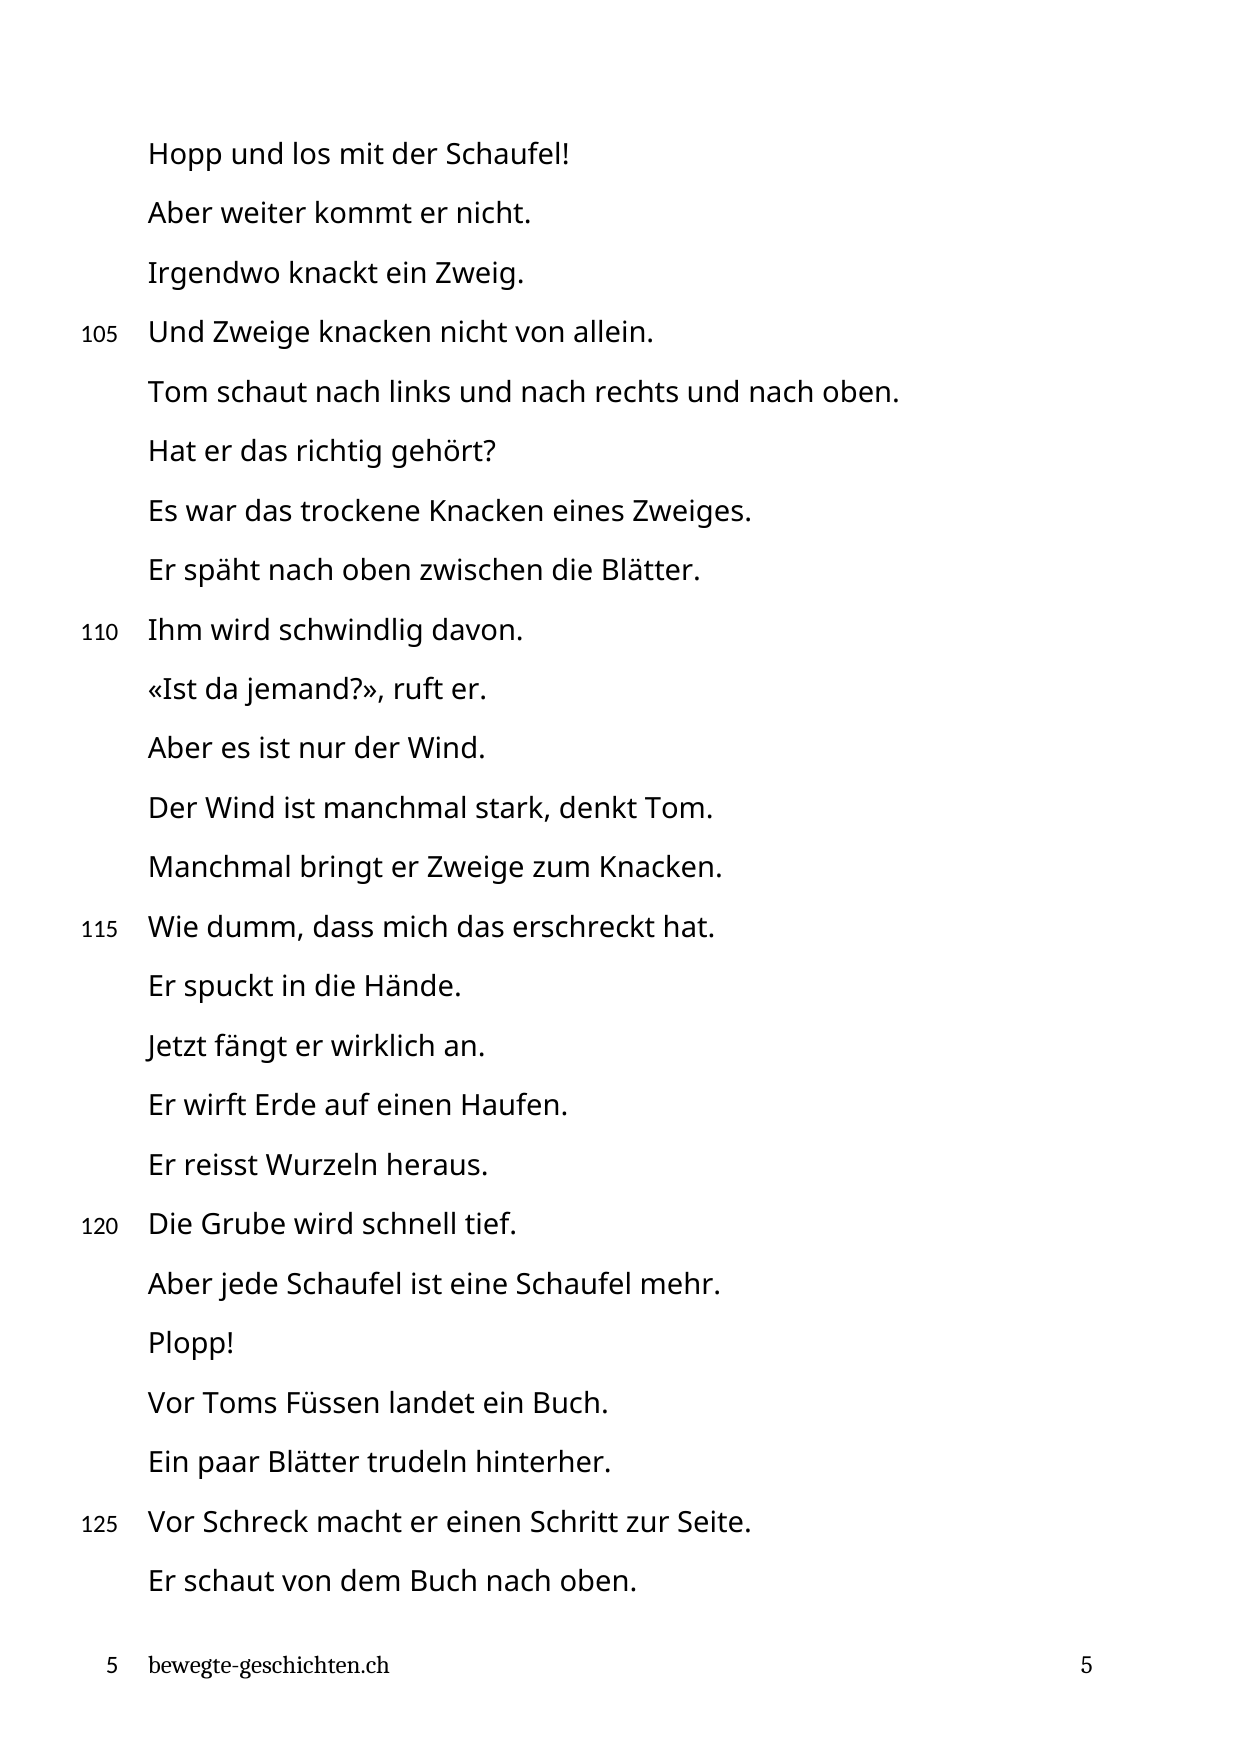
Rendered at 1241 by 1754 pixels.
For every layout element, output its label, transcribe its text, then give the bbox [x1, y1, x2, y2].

text Er schaut von dem Buch nach oben. [148, 1560, 1092, 1600]
text Er wirft Erde auf einen Haufen. [148, 1084, 1092, 1124]
text Es war das trockene Knacken eines Zweiges. [148, 490, 1092, 529]
text Und Zweige knacken nicht von allein. [148, 311, 1092, 351]
text Aber weiter kommt er nicht. [148, 192, 1092, 232]
text Vor Schreck macht er einen Schritt zur Seite. [148, 1501, 1092, 1541]
text Aber jede Schaufel ist eine Schaufel mehr. [148, 1263, 1092, 1303]
text Plopp! [148, 1322, 1092, 1362]
text Der Wind ist manchmal stark, denkt Tom. [148, 787, 1092, 827]
text Hat er das richtig gehört? [148, 430, 1092, 470]
text Er späht nach oben zwischen die Blätter. [148, 549, 1092, 589]
text Irgendwo knackt ein Zweig. [148, 252, 1092, 292]
text Die Grube wird schnell tief. [148, 1203, 1092, 1243]
text Er spuckt in die Hände. [148, 966, 1092, 1005]
text Tom schaut nach links und nach rechts und nach oben. [148, 371, 1092, 411]
text Er reisst Wurzeln heraus. [148, 1144, 1092, 1184]
text Wie dumm, dass mich das erschreckt hat. [148, 906, 1092, 946]
text Aber es ist nur der Wind. [148, 728, 1092, 767]
text Hopp und los mit der Schaufel! [148, 133, 1092, 173]
text Ihm wird schwindlig davon. [148, 609, 1092, 648]
text Ein paar Blätter trudeln hinterher. [148, 1441, 1092, 1481]
text Manchmal bringt er Zweige zum Knacken. [148, 847, 1092, 886]
text Vor Toms Füssen landet ein Buch. [148, 1382, 1092, 1422]
text Jetzt fängt er wirklich an. [148, 1025, 1092, 1065]
text «Ist da jemand?», ruft er. [148, 668, 1092, 708]
